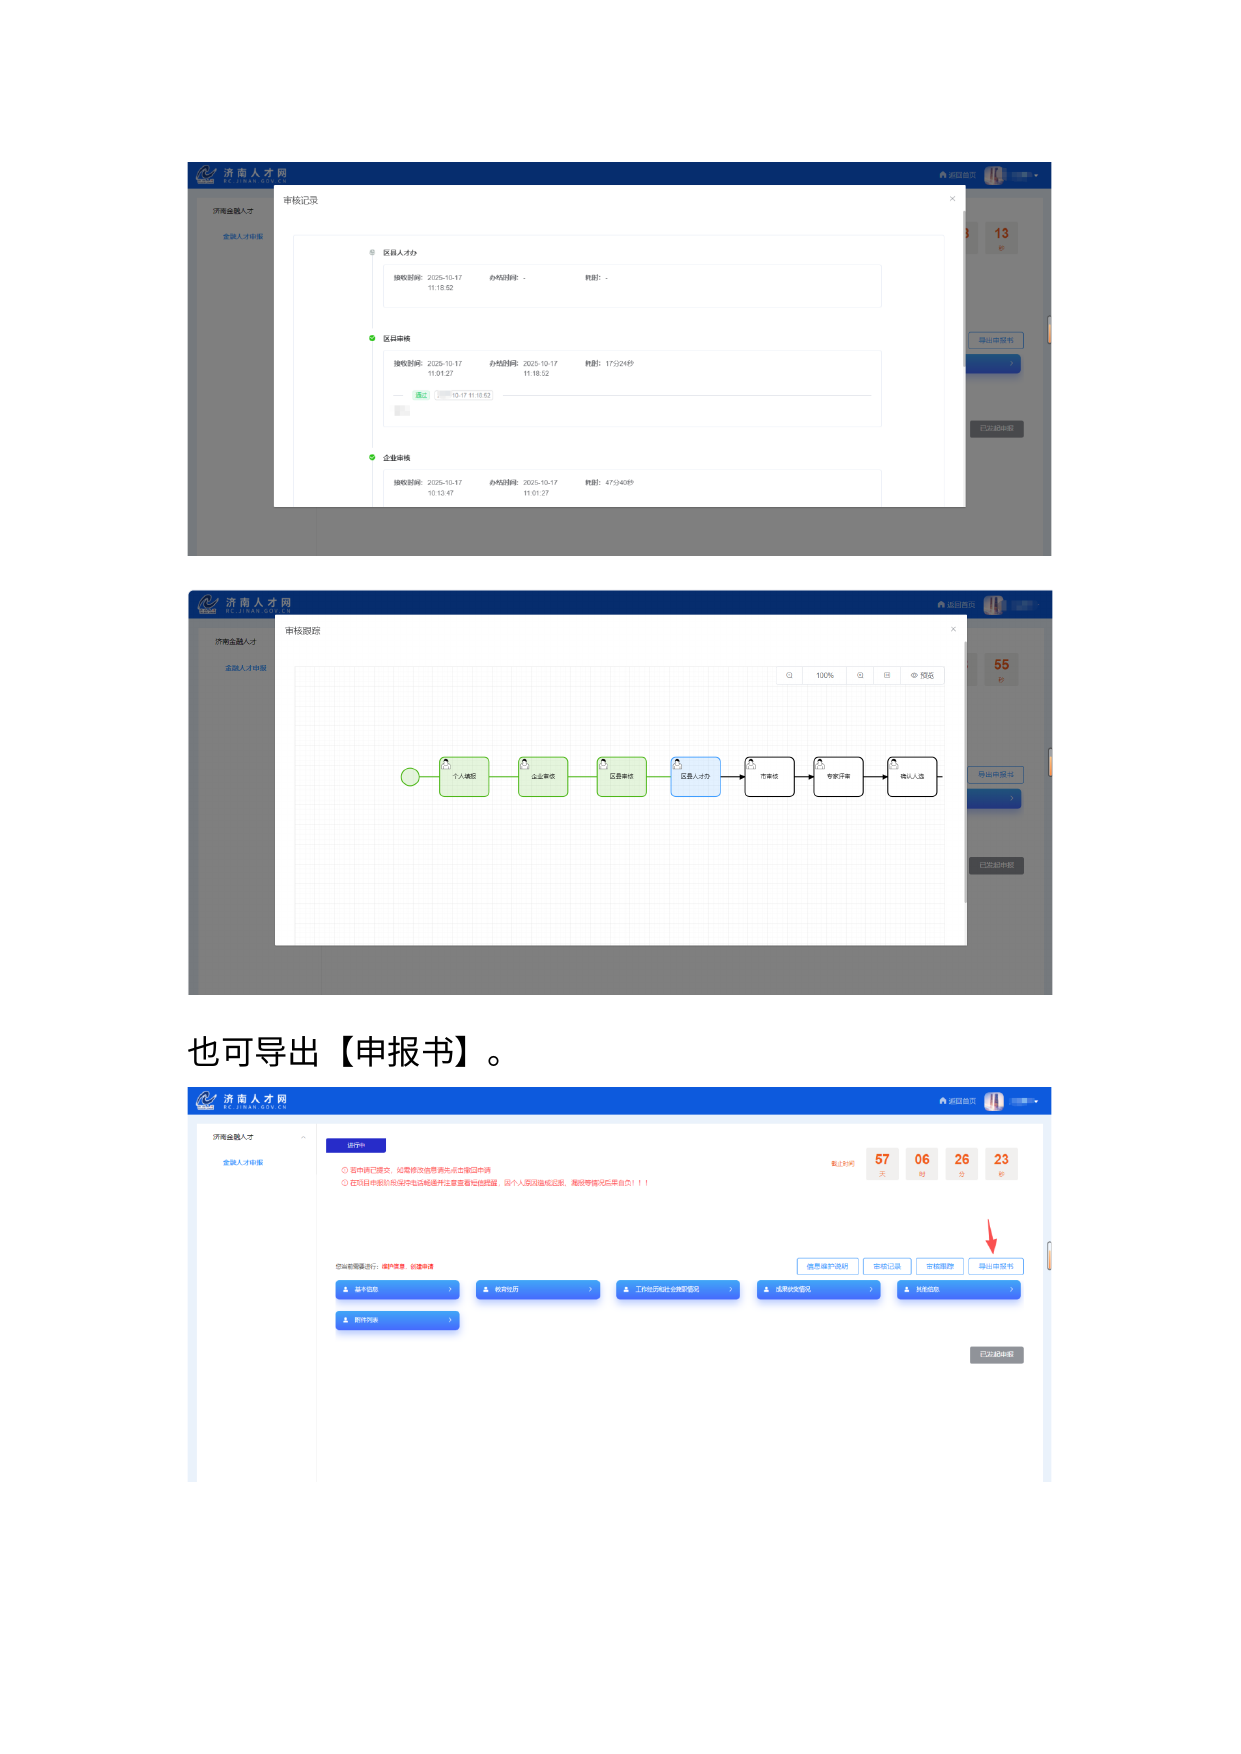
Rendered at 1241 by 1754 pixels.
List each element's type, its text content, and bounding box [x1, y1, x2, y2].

picture [187, 589, 1053, 995]
text 也可导出【申报书】。 [187, 1017, 1053, 1082]
picture [187, 162, 1052, 556]
picture [187, 1087, 1052, 1482]
